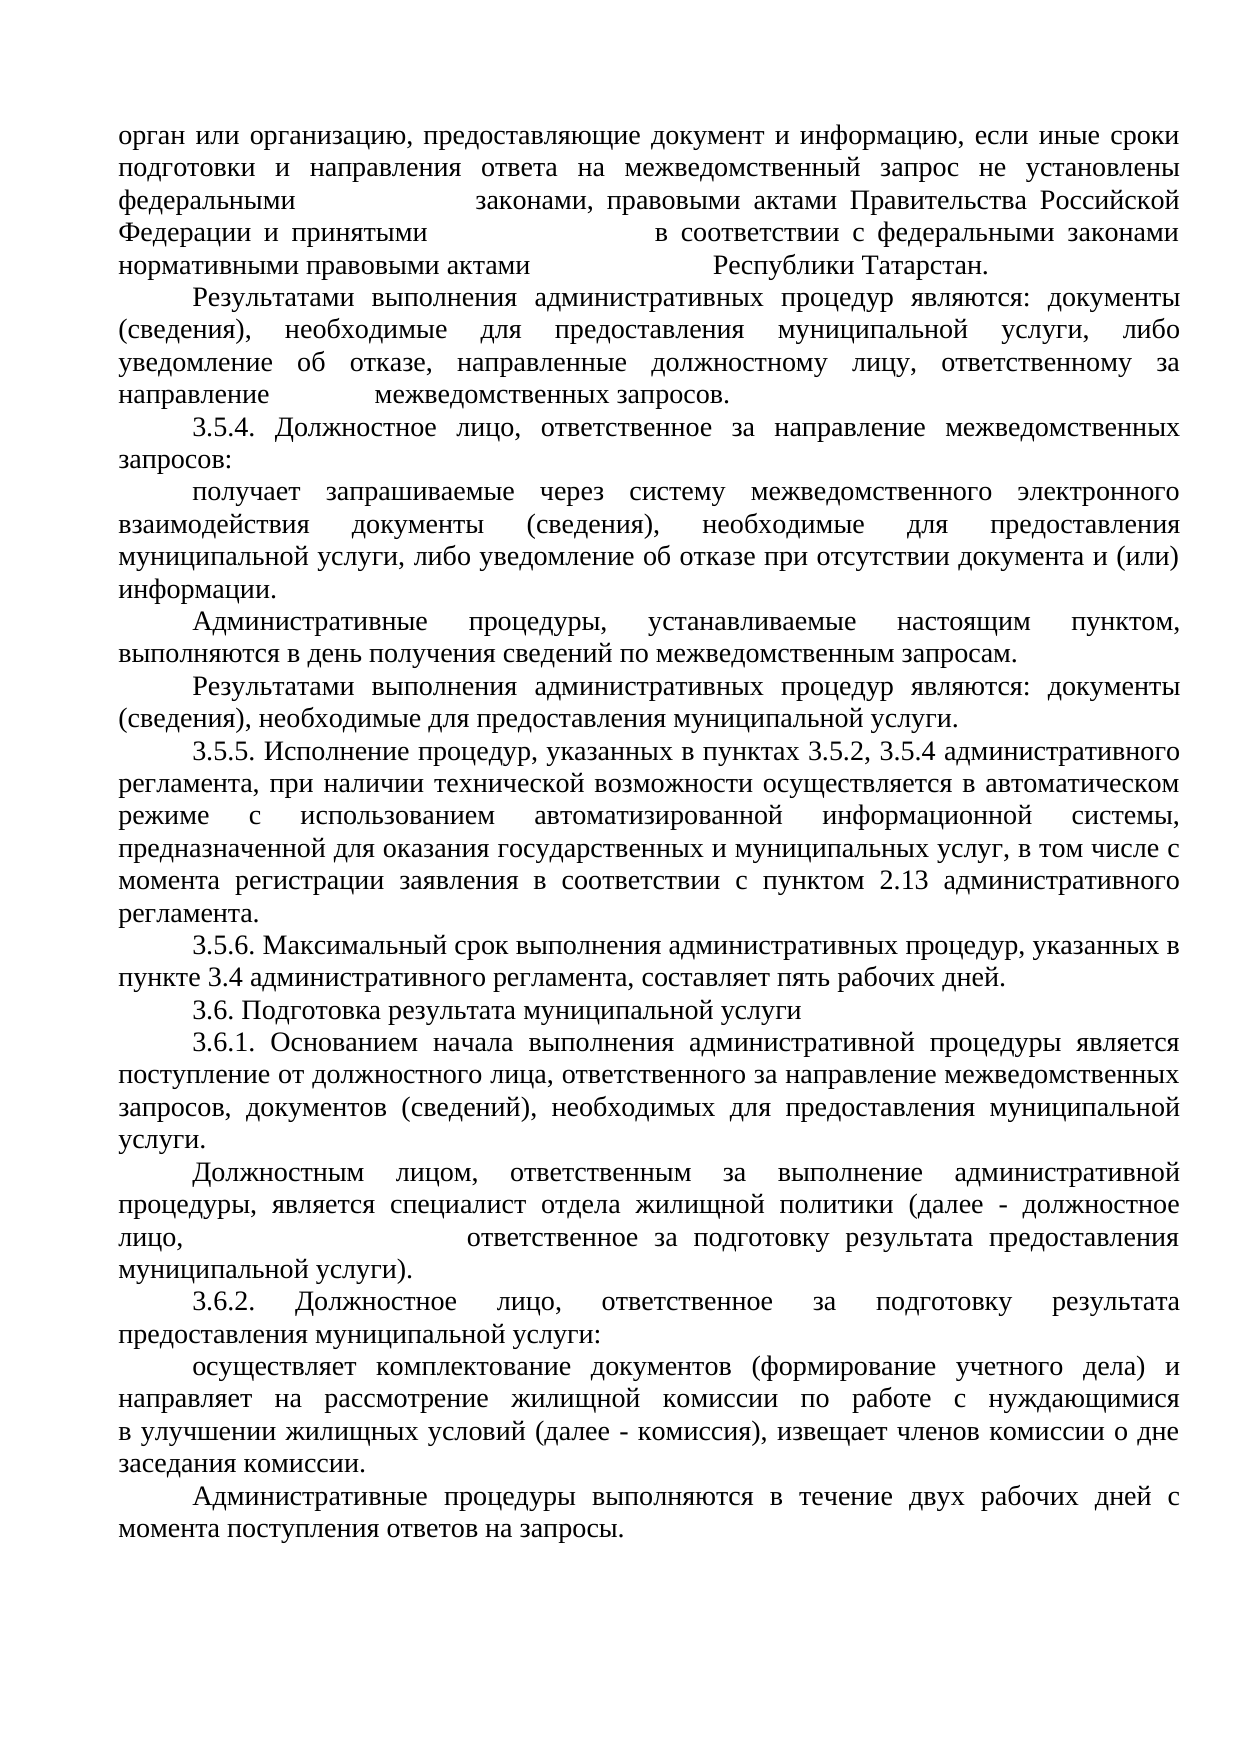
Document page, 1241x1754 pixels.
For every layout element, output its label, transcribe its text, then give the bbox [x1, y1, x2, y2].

text 3.6.2. Должностное лицо, ответственное за подготовку результата предоставления муниципальной услуги: [118, 1284, 1181, 1349]
text 3.5.5. Исполнение процедур, указанных в пунктах 3.5.2, 3.5.4 административного регламента, при наличии технической возможности осуществляется в автоматическом режиме с использованием автоматизированной информационной системы, предназначенной для оказания государственных и муниципальных услуг, в том числе с момента регистрации заявления в соответствии с пунктом 2.13 административного регламента. [118, 734, 1181, 928]
text Результатами выполнения административных процедур являются: документы (сведения), необходимые для предоставления муниципальной услуги. [118, 669, 1181, 734]
text 3.6.1. Основанием начала выполнения административной процедуры является поступление от должностного лица, ответственного за направление межведомственных запросов, документов (сведений), необходимых для предоставления муниципальной услуги. [118, 1025, 1181, 1155]
text Должностным лицом, ответственным за выполнение административной процедуры, является специалист отдела жилищной политики (далее - должностное лицо, ответственное за подготовку результата предоставления муниципальной услуги). [118, 1155, 1181, 1284]
text Результатами выполнения административных процедур являются: документы (сведения), необходимые для предоставления муниципальной услуги, либо уведомление об отказе, направленные должностному лицу, ответственному за направление межведомственных запросов. [118, 280, 1181, 410]
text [118, 118, 1181, 280]
text Административные процедуры, устанавливаемые настоящим пунктом, выполняются в день получения сведений по межведомственным запросам. [118, 604, 1181, 669]
text осуществляет комплектование документов (формирование учетного дела) и направляет на рассмотрение жилищной комиссии по работе с нуждающимися в улучшении жилищных условий (далее - комиссия), извещает членов комиссии о дне заседания комиссии. [118, 1349, 1181, 1479]
text 3.5.4. Должностное лицо, ответственное за направление межведомственных запросов: [118, 410, 1181, 474]
text 3.5.6. Максимальный срок выполнения административных процедур, указанных в пункте 3.4 административного регламента, составляет пять рабочих дней. [118, 928, 1181, 993]
text 3.6. Подготовка результата муниципальной услуги [118, 993, 1181, 1025]
text Административные процедуры выполняются в течение двух рабочих дней с момента поступления ответов на запросы. [118, 1479, 1181, 1543]
text получает запрашиваемые через систему межведомственного электронного взаимодействия документы (сведения), необходимые для предоставления муниципальной услуги, либо уведомление об отказе при отсутствии документа и (или) информации. [118, 474, 1181, 604]
